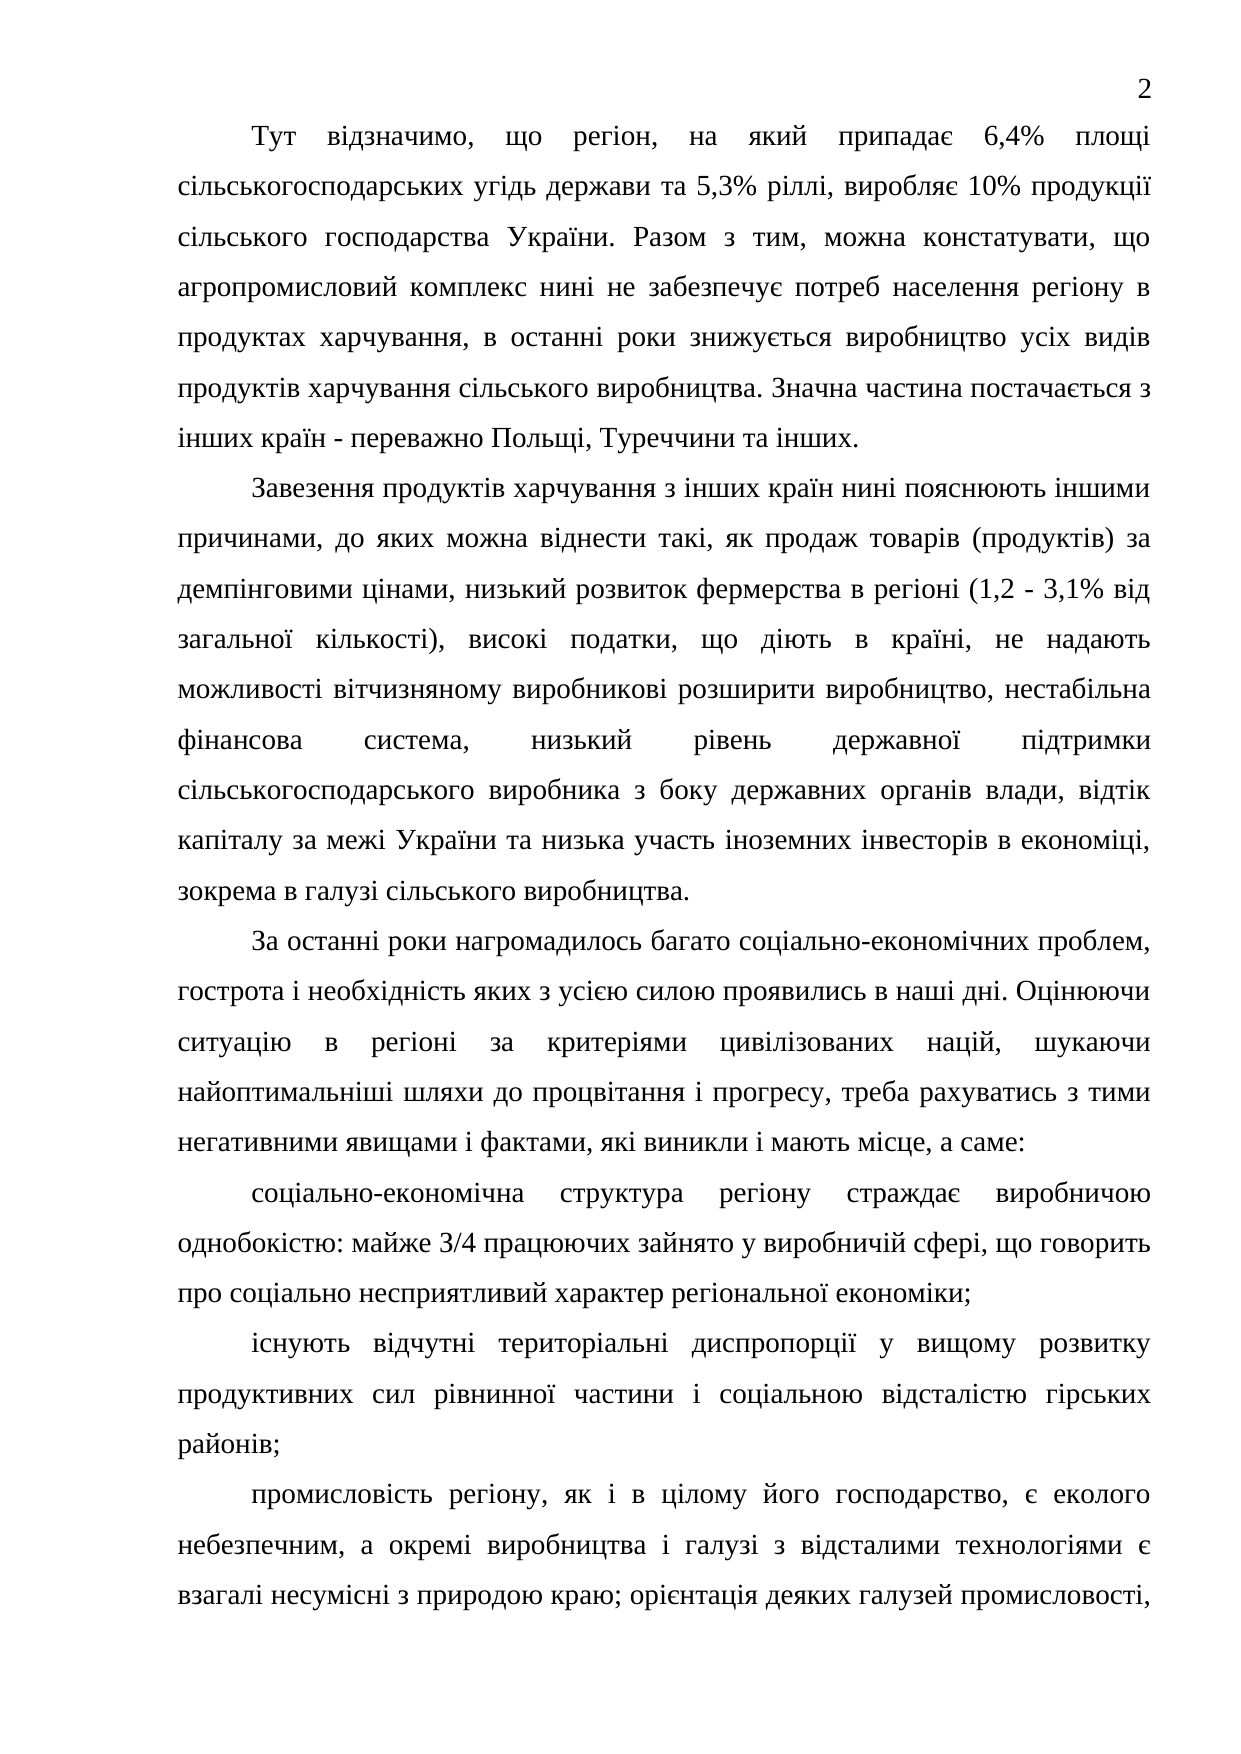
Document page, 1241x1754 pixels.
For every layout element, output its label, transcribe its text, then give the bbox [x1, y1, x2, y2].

text Завезення продуктів харчування з інших країн нині пояснюють іншими причинами, до яких можна віднести такі, як продаж товарів (продуктів) за демпінговими цінами, низький розвиток фермерства в регіоні (1,2 - 3,1% від загальної кількості), високі податки, що діють в країні, не надають можливості вітчизняному виробникові розширити виробництво, нестабільна фінансова система, низький рівень державної підтримки сільськогосподарського виробника з боку державних органів влади, відтік капіталу за межі України та низька участь іноземних інвесторів в економіці, зокрема в галузі сільського виробництва. [177, 470, 1152, 906]
text існують відчутні територіальні диспропорції у вищому розвитку продуктивних сил рівнинної частини і соціальною відсталістю гірських районів; [177, 1326, 1152, 1460]
text соціально-економічна структура регіону страждає виробничою однобокістю: майже З/4 працюючих зайнято у виробничій сфері, що говорить про соціально несприятливий характер регіональної економіки; [177, 1175, 1152, 1309]
text Тут відзначимо, що регіон, на який припадає 6,4% площі сільськогосподарських угідь держави та 5,3% ріллі, виробляє 10% продукції сільського господарства України. Разом з тим, можна констатувати, що агропромисловий комплекс нині не забезпечує потреб населення регіону в продуктах харчування, в останні роки знижується виробництво усіх видів продуктів харчування сільського виробництва. Значна частина постачається з інших країн - переважно Польщі, Туреччини та інших. [177, 118, 1152, 453]
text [177, 1477, 1152, 1611]
text За останні роки нагромадилось багато соціально-економічних проблем, гострота і необхідність яких з усією силою проявились в наші дні. Оцінюючи ситуацію в регіоні за критеріями цивілізованих націй, шукаючи найоптимальніші шляхи до процвітання і прогресу, треба рахуватись з тими негативними явищами і фактами, які виникли і мають місце, а саме: [177, 923, 1152, 1158]
